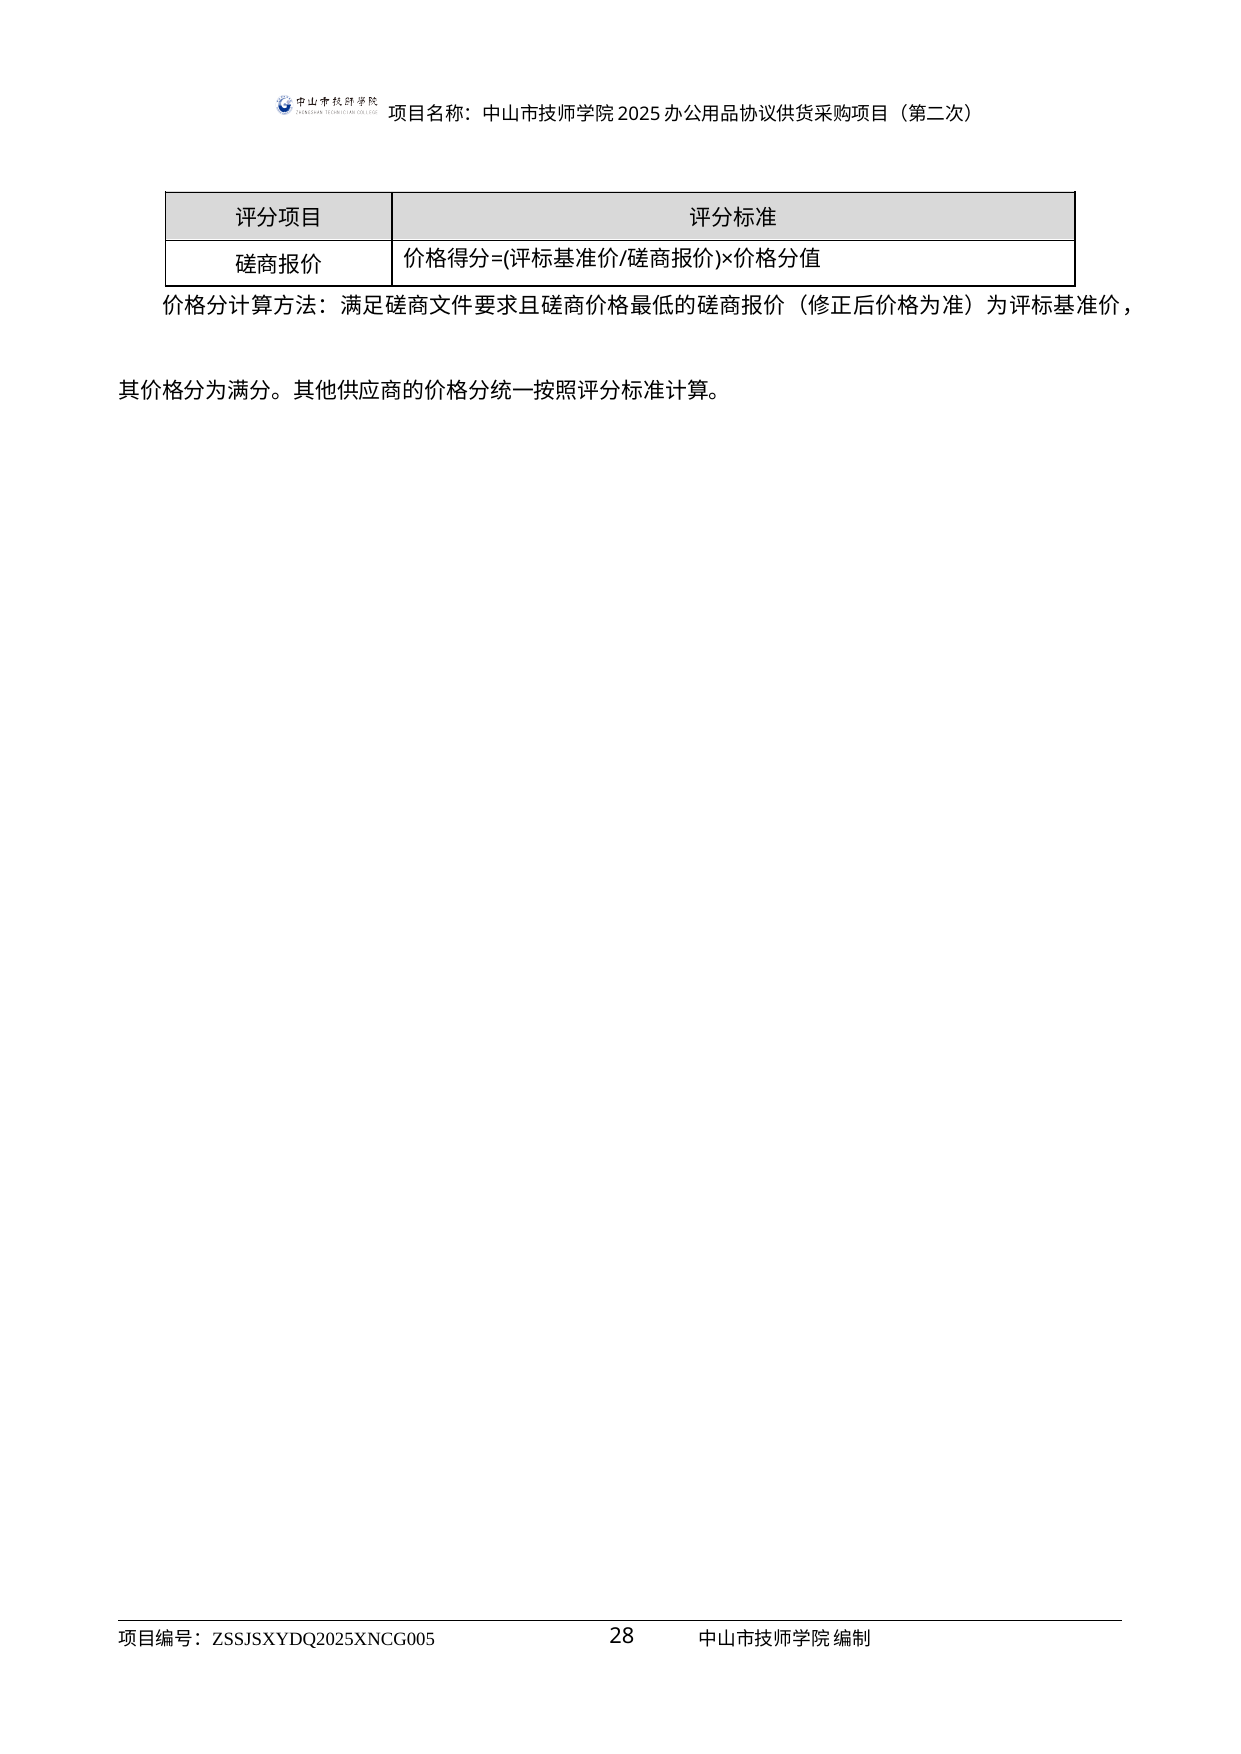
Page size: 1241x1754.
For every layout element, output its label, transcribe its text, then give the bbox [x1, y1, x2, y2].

table_header 评分项目 [166, 193, 391, 239]
table_cell 磋商报价 [166, 241, 391, 285]
table_cell 价格得分=(评标基准价/磋商报价)×价格分值 [393, 241, 1074, 285]
text 价格分计算方法：满足磋商文件要求且磋商价格最低的磋商报价（修正后价格为准）为评标基准价，其价格分为满分。其他供应商的价格分统一按照评分标准计算。 [118, 287, 1122, 421]
table_header 评分标准 [393, 193, 1074, 239]
picture [269, 88, 384, 120]
